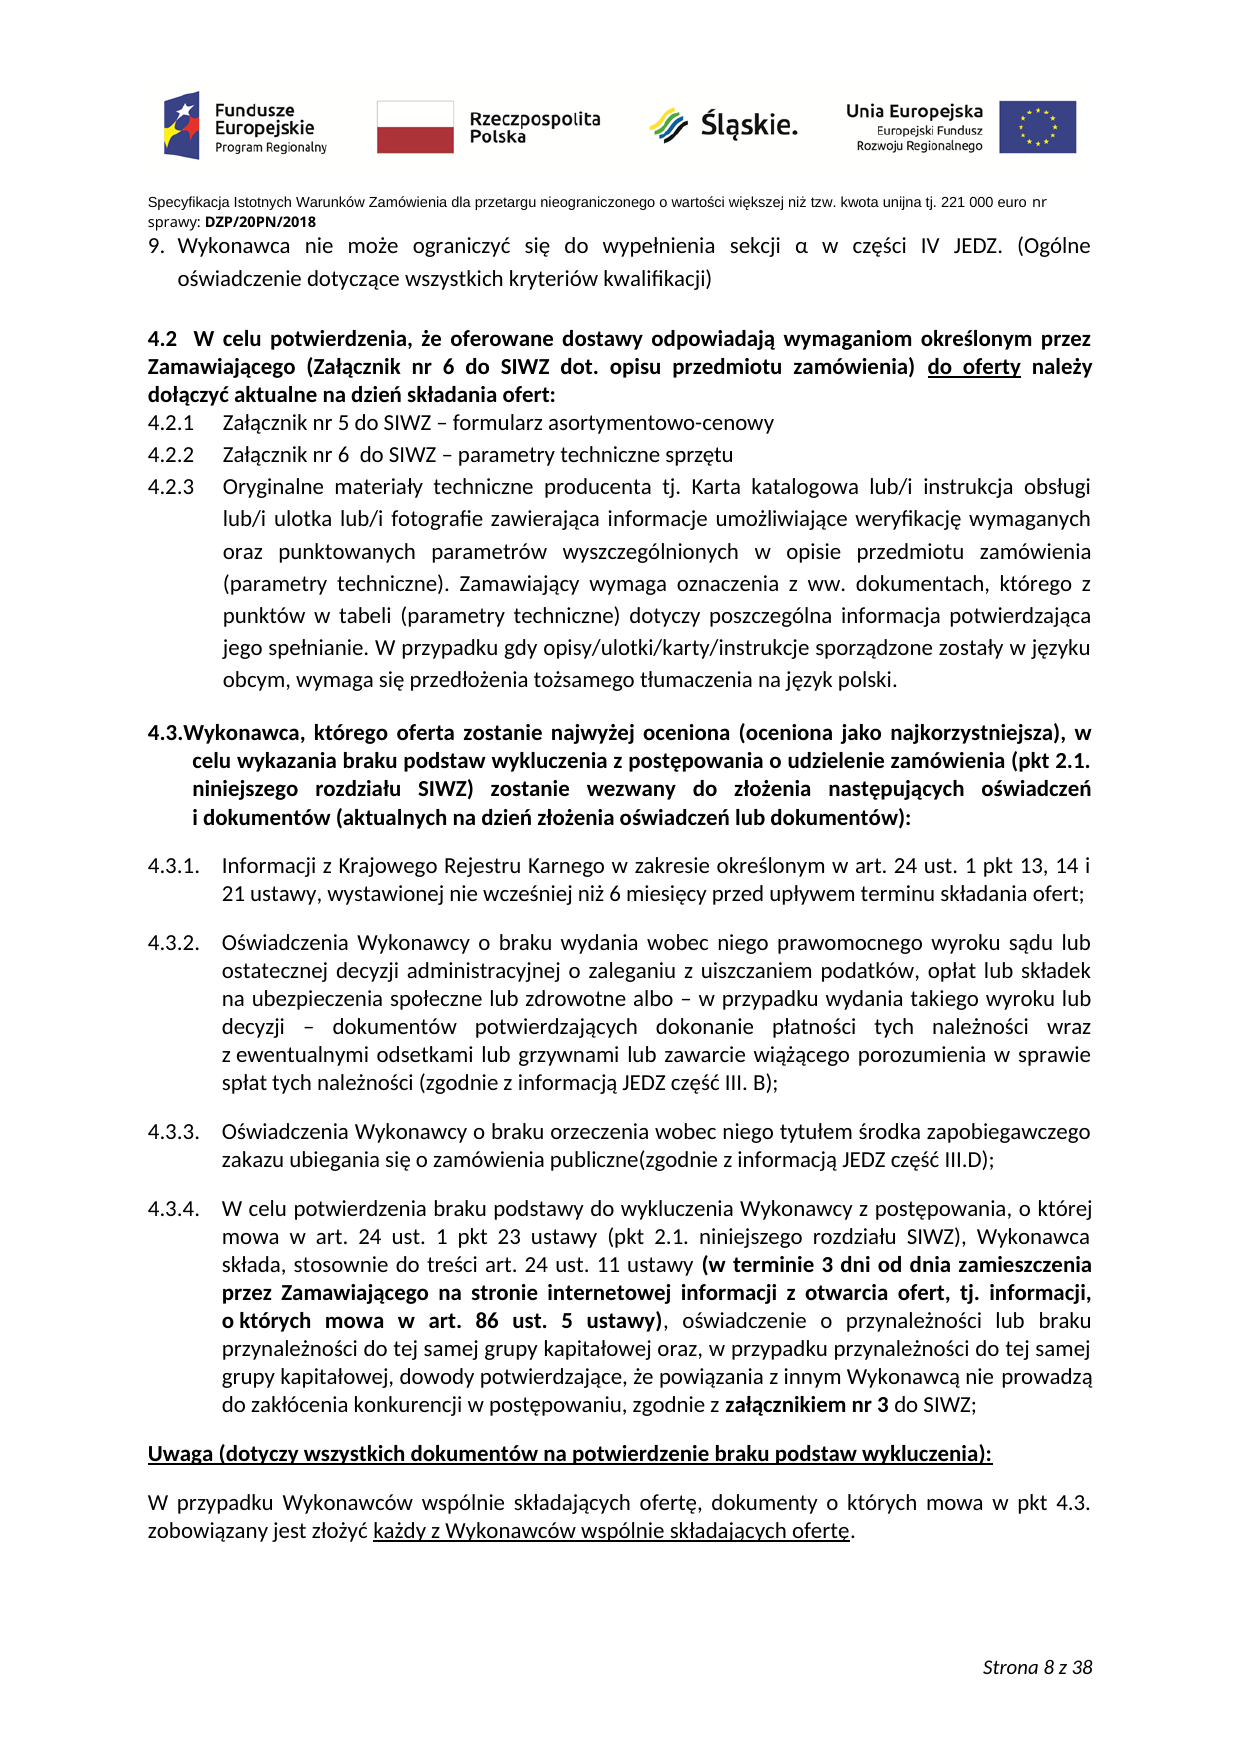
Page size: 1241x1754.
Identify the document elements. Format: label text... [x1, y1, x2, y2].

list Oryginalne materiały techniczne producenta tj. Karta katalogowa lub/i instrukcja obsługi lub/i ulotka lub/i fotografie zawierająca informacje umożliwiające weryfikację wymaganych oraz punktowanych parametrów wyszczególnionych w opisie przedmiotu zamówienia (parametry techniczne). Zamawiający wymaga oznaczenia z ww. dokumentach, którego z punktów w tabeli (parametry techniczne) dotyczy poszczególna informacja potwierdzająca jego spełnianie. W przypadku gdy opisy/ulotki/karty/instrukcje sporządzone zostały w języku obcym, wymaga się przedłożenia tożsamego tłumaczenia na język polski. [148, 472, 1092, 693]
text Uwaga (dotyczy wszystkich dokumentów na potwierdzenie braku podstaw wykluczenia): [148, 1439, 1092, 1467]
text W przypadku Wykonawców wspólnie składających ofertę, dokumenty o których mowa w pkt 4.3. zobowiązany jest złożyć każdy z Wykonawców wspólnie składających ofertę. [148, 1488, 1092, 1544]
text 4.3.1. Informacji z Krajowego Rejestru Karnego w zakresie określonym w art. 24 ust. 1 pkt 13, 14 i 21 ustawy, wystawionej nie wcześniej niż 6 miesięcy przed upływem terminu składania ofert; [148, 851, 1092, 907]
list Załącznik nr 5 do SIWZ – formularz asortymentowo-cenowy [148, 408, 1092, 436]
list Załącznik nr 6 do SIWZ – parametry techniczne sprzętu [148, 440, 1092, 468]
text 4.2 W celu potwierdzenia, że oferowane dostawy odpowiadają wymaganiom określonym przez Zamawiającego (Załącznik nr 6 do SIWZ dot. opisu przedmiotu zamówienia) do oferty należy dołączyć aktualne na dzień składania ofert: [148, 324, 1092, 408]
text 4.3.3. Oświadczenia Wykonawcy o braku orzeczenia wobec niego tytułem środka zapobiegawczego zakazu ubiegania się o zamówienia publiczne(zgodnie z informacją JEDZ część III.D); [148, 1117, 1092, 1173]
list Wykonawca nie może ograniczyć się do wypełnienia sekcji α w części IV JEDZ. (Ogólne oświadczenie dotyczące wszystkich kryteriów kwalifikacji) [148, 232, 1092, 292]
text 4.3.2. Oświadczenia Wykonawcy o braku wydania wobec niego prawomocnego wyroku sądu lub ostatecznej decyzji administracyjnej o zaleganiu z uiszczaniem podatków, opłat lub składek na ubezpieczenia społeczne lub zdrowotne albo – w przypadku wydania takiego wyroku lub decyzji – dokumentów potwierdzających dokonanie płatności tych należności wraz z ewentualnymi odsetkami lub grzywnami lub zawarcie wiążącego porozumienia w sprawie spłat tych należności (zgodnie z informacją JEDZ część III. B); [148, 928, 1092, 1096]
text 4.3.Wykonawca, którego oferta zostanie najwyżej oceniona (oceniona jako najkorzystniejsza), w celu wykazania braku podstaw wykluczenia z postępowania o udzielenie zamówienia (pkt 2.1. niniejszego rozdziału SIWZ) zostanie wezwany do złożenia następujących oświadczeń i dokumentów (aktualnych na dzień złożenia oświadczeń lub dokumentów): [148, 718, 1092, 831]
text 4.3.4. W celu potwierdzenia braku podstawy do wykluczenia Wykonawcy z postępowania, o której mowa w art. 24 ust. 1 pkt 23 ustawy (pkt 2.1. niniejszego rozdziału SIWZ), Wykonawca składa, stosownie do treści art. 24 ust. 11 ustawy (w terminie 3 dni od dnia zamieszczenia przez Zamawiającego na stronie internetowej informacji z otwarcia ofert, tj. informacji, o których mowa w art. 86 ust. 5 ustawy), oświadczenie o przynależności lub braku przynależności do tej samej grupy kapitałowej oraz, w przypadku przynależności do tej samej grupy kapitałowej, dowody potwierdzające, że powiązania z innym Wykonawcą nie prowadzą do zakłócenia konkurencji w postępowaniu, zgodnie z załącznikiem nr 3 do SIWZ; [148, 1194, 1092, 1418]
picture [147, 73, 1093, 175]
